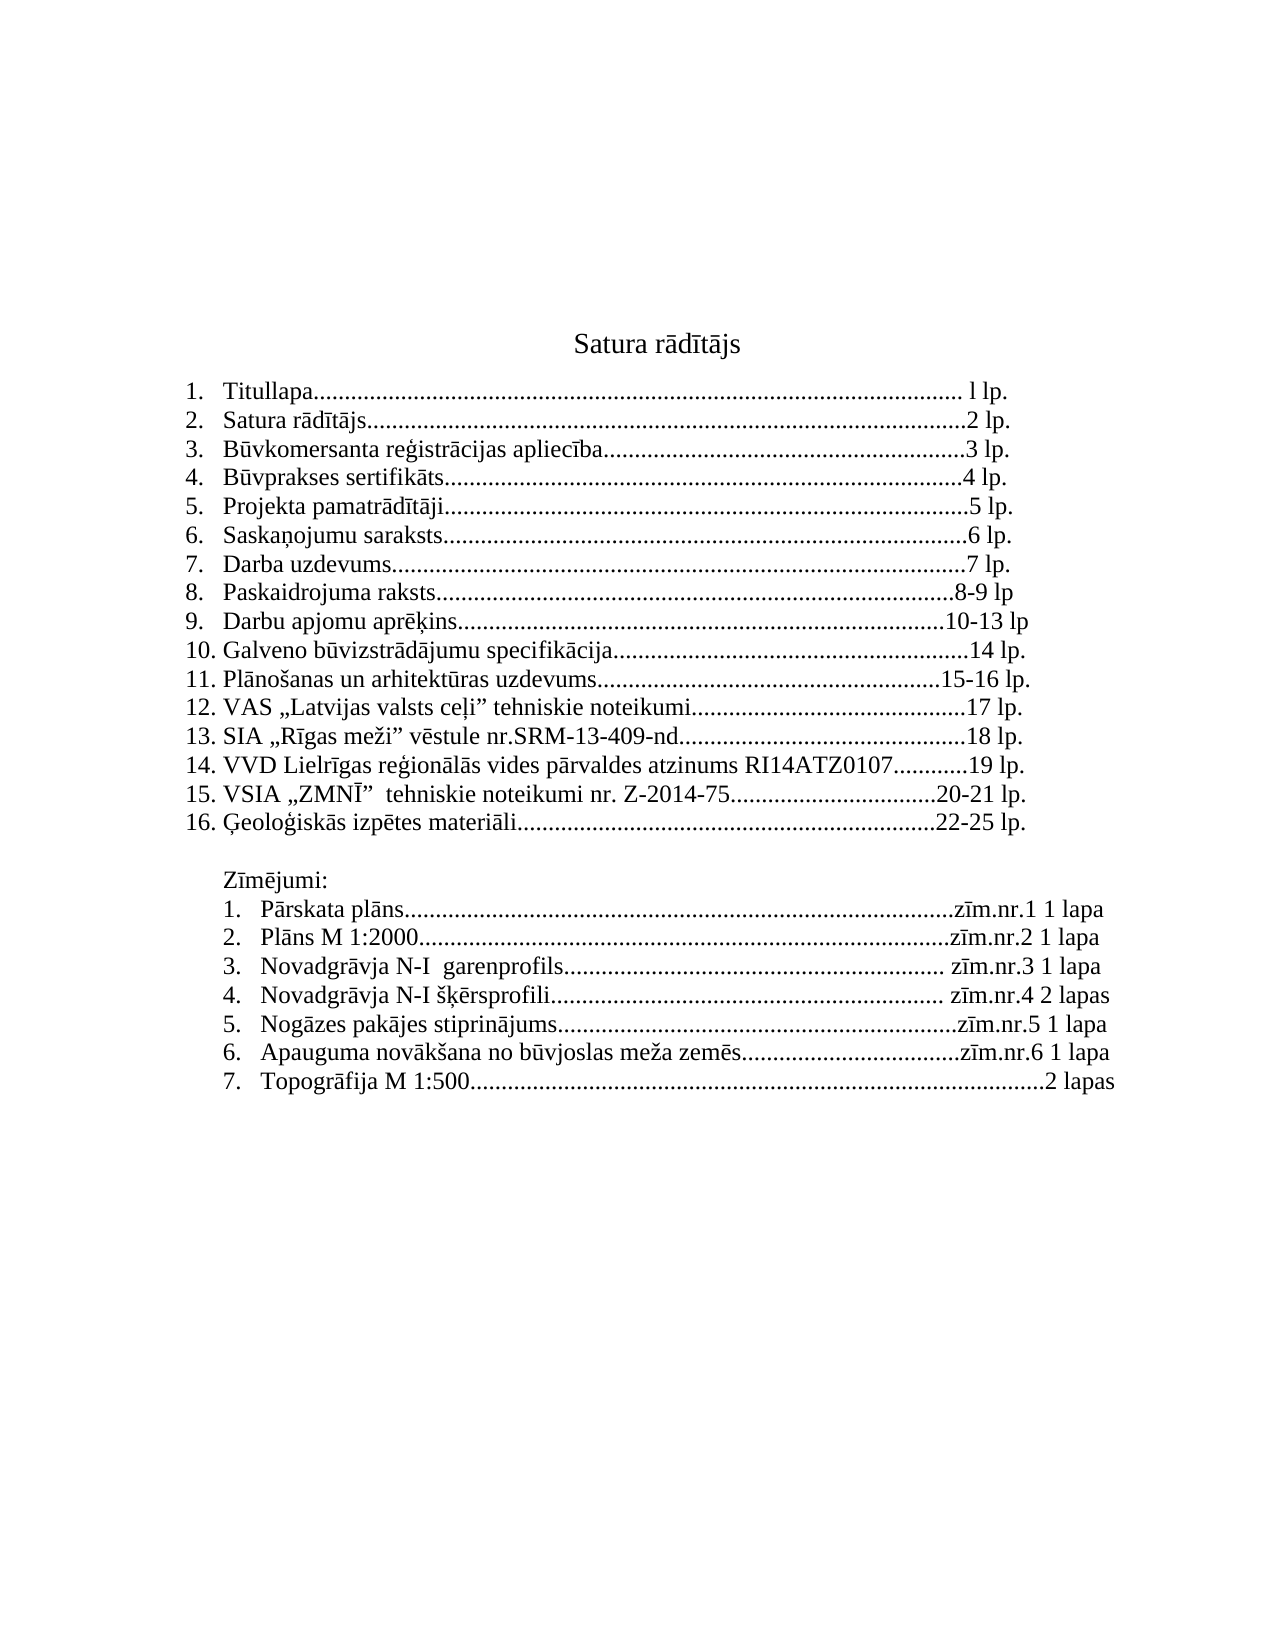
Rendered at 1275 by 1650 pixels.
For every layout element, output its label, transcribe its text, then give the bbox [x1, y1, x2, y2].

list Paskaidrojuma raksts...................................................................................8-9 lp [185, 577, 1166, 606]
list Pārskata plāns........................................................................................zīm.nr.1 1 lapa [223, 894, 1166, 922]
list VAS „Latvijas valsts ceļi” tehniskie noteikumi............................................17 lp. [185, 692, 1166, 721]
text Satura rādītājs [148, 326, 1166, 359]
list Novadgrāvja N-I garenprofils............................................................. zīm.nr.3 1 lapa [223, 951, 1166, 980]
list M 1:2000.....................................................................................zīm.nr.2 1 lapa [223, 922, 1166, 951]
list VVD Lielrīgas reģionālās vides pārvaldes atzinums RI14ATZ0107............19 lp. [185, 750, 1166, 779]
text Zīmējumi: [223, 865, 1166, 894]
list Plānošanas un arhitektūras uzdevums.......................................................15-16 lp. [185, 664, 1166, 692]
list Ģeoloģiskās izpētes materiāli...................................................................22-25 lp. [185, 807, 1166, 836]
list Nogāzes pakājes stiprinājums................................................................zīm.nr.5 1 lapa [223, 1009, 1166, 1037]
list Novadgrāvja N-I šķērsprofili............................................................... zīm.nr.4 2 lapas [223, 980, 1166, 1009]
list Darba uzdevums............................................................................................7 lp. [185, 549, 1166, 577]
list SIA „Rīgas meži” vēstule nr.SRM-13-409-nd..............................................18 lp. [185, 721, 1166, 750]
list Projekta pamatrādītāji....................................................................................5 lp. [185, 491, 1166, 520]
list Topogrāfija M 1:500............................................................................................2 lapas [223, 1066, 1166, 1095]
list Titullapa........................................................................................................ l lp. [185, 376, 1166, 405]
list Satura rādītājs................................................................................................2 lp. [185, 405, 1166, 434]
list Galveno būvizstrādājumu specifikācija.........................................................14 lp. [185, 635, 1166, 664]
list Būvkomersanta reģistrācijas apliecība..........................................................3 lp. [185, 434, 1166, 462]
list Apauguma novākšana no būvjoslas meža zemēs...................................zīm.nr.6 1 lapa [223, 1037, 1166, 1066]
list Darbu apjomu aprēķins..............................................................................10-13 lp [185, 606, 1166, 635]
list VSIA „ZMNĪ” tehniskie noteikumi nr. Z-2014-75.................................20-21 lp. [185, 779, 1166, 807]
list Saskaņojumu saraksts....................................................................................6 lp. [185, 520, 1166, 549]
list Būvprakses sertifikāts...................................................................................4 lp. [185, 462, 1166, 491]
